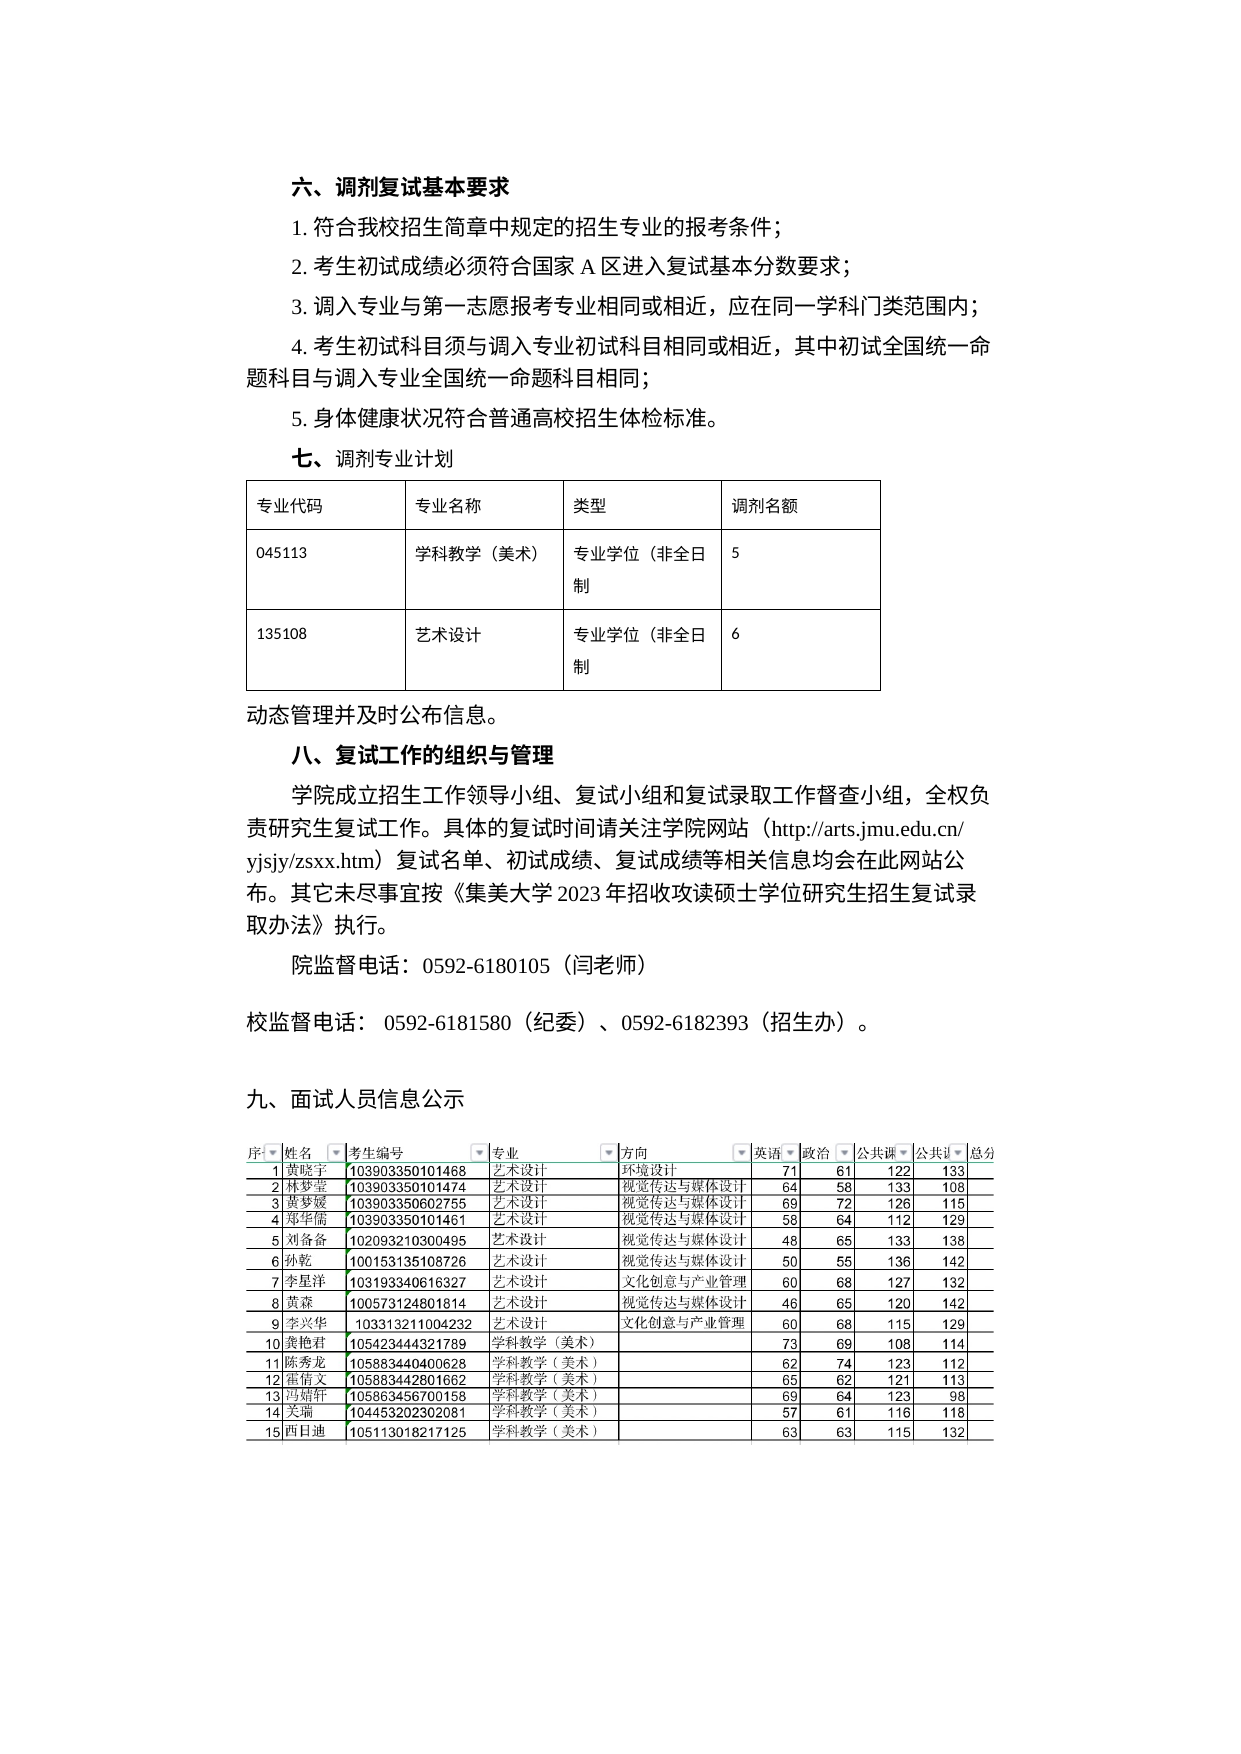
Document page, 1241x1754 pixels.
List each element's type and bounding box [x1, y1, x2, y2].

picture [246, 1143, 994, 1445]
table_cell [188, 162, 1053, 1566]
